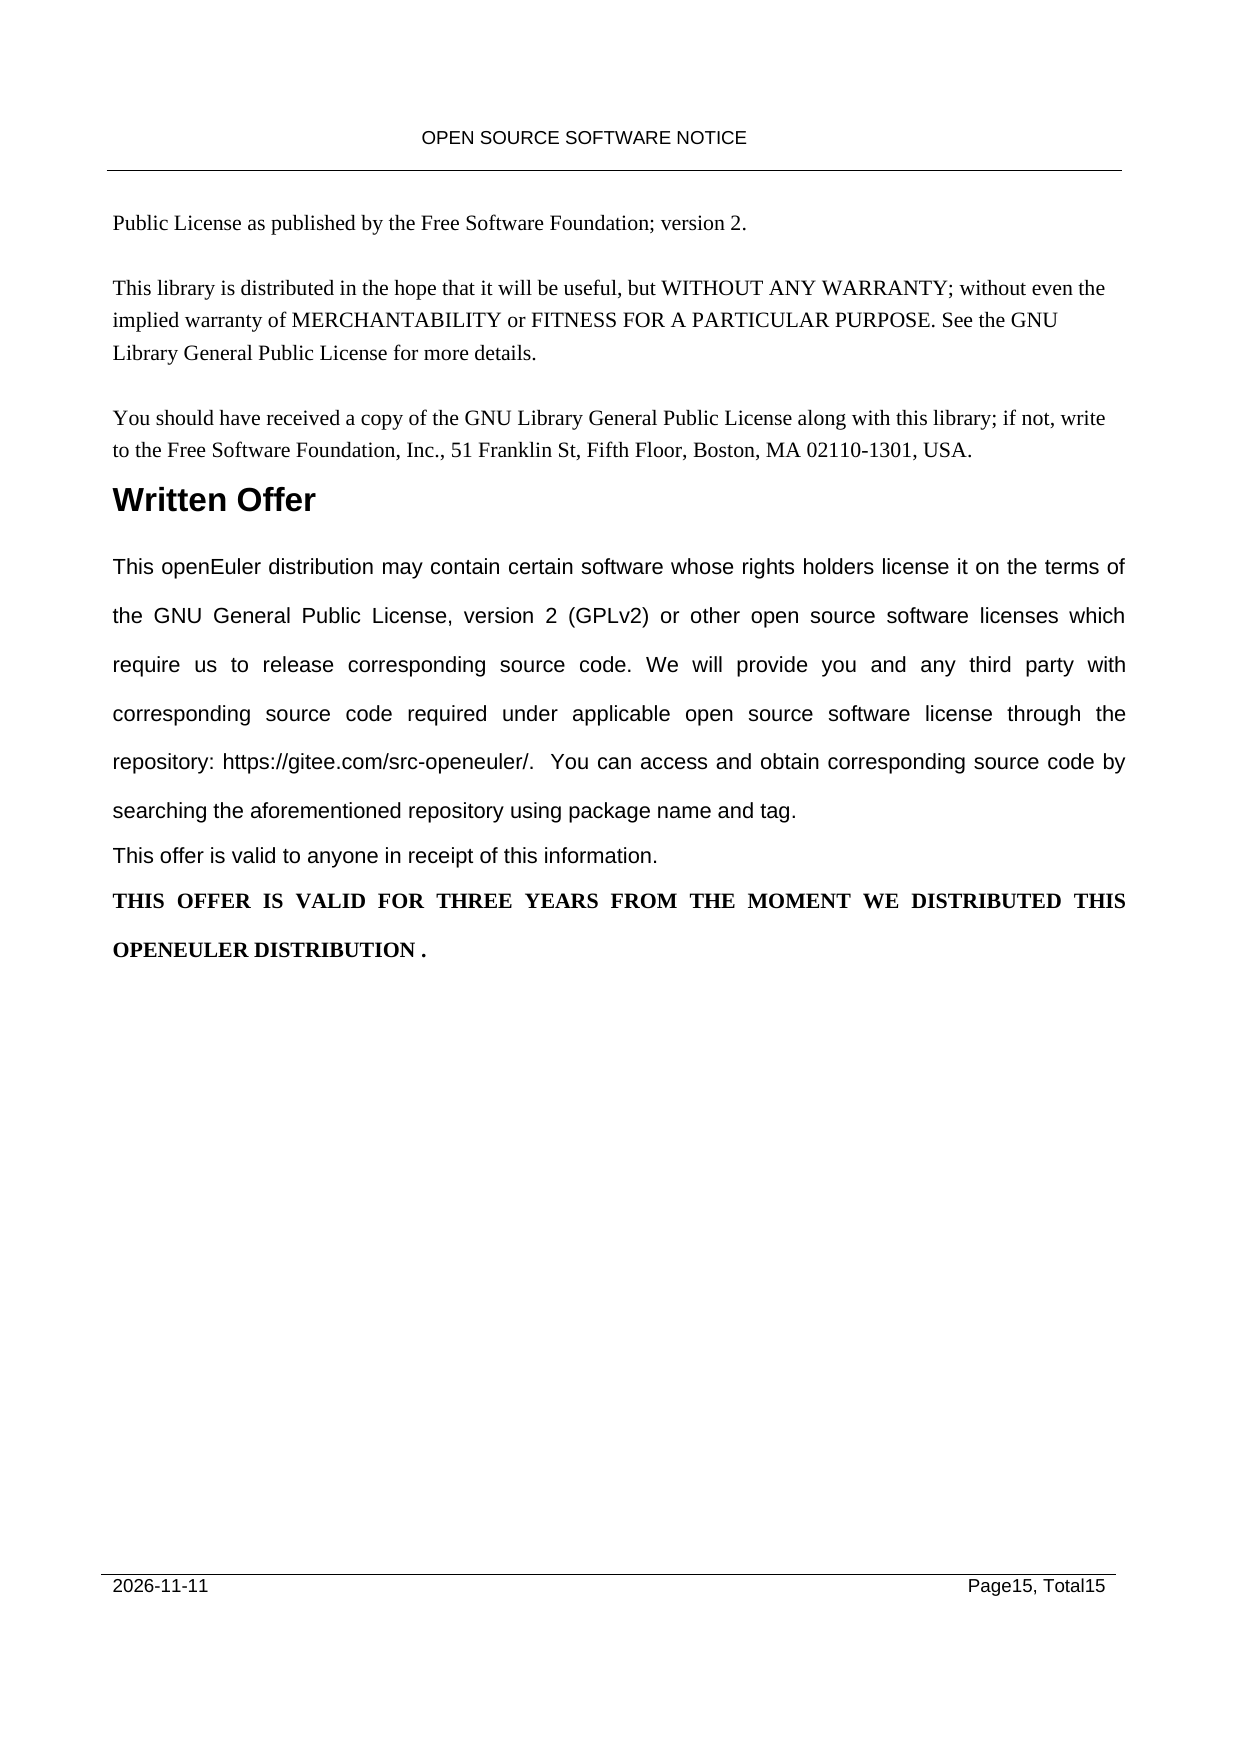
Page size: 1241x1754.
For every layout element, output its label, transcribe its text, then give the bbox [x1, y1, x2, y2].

text Written Offer [112, 466, 1128, 531]
text This openEuler distribution may contain certain software whose rights holders license it on the terms of the GNU General Public License, version 2 (GPLv2) or other open source software licenses which require us to release corresponding source code. We will provide you and any third party with corresponding source code required under applicable open source software license through the repository: https://gitee.com/src-openeuler/. You can access and obtain corresponding source code by searching the aforementioned repository using package name and tag. [112, 551, 1128, 827]
text This offer is valid to anyone in receipt of this information. [112, 839, 1128, 872]
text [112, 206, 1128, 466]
text THIS OFFER IS VALID FOR THREE YEARS FROM THE MOMENT WE DISTRIBUTED THIS OPENEULER DISTRIBUTION . [112, 884, 1128, 966]
